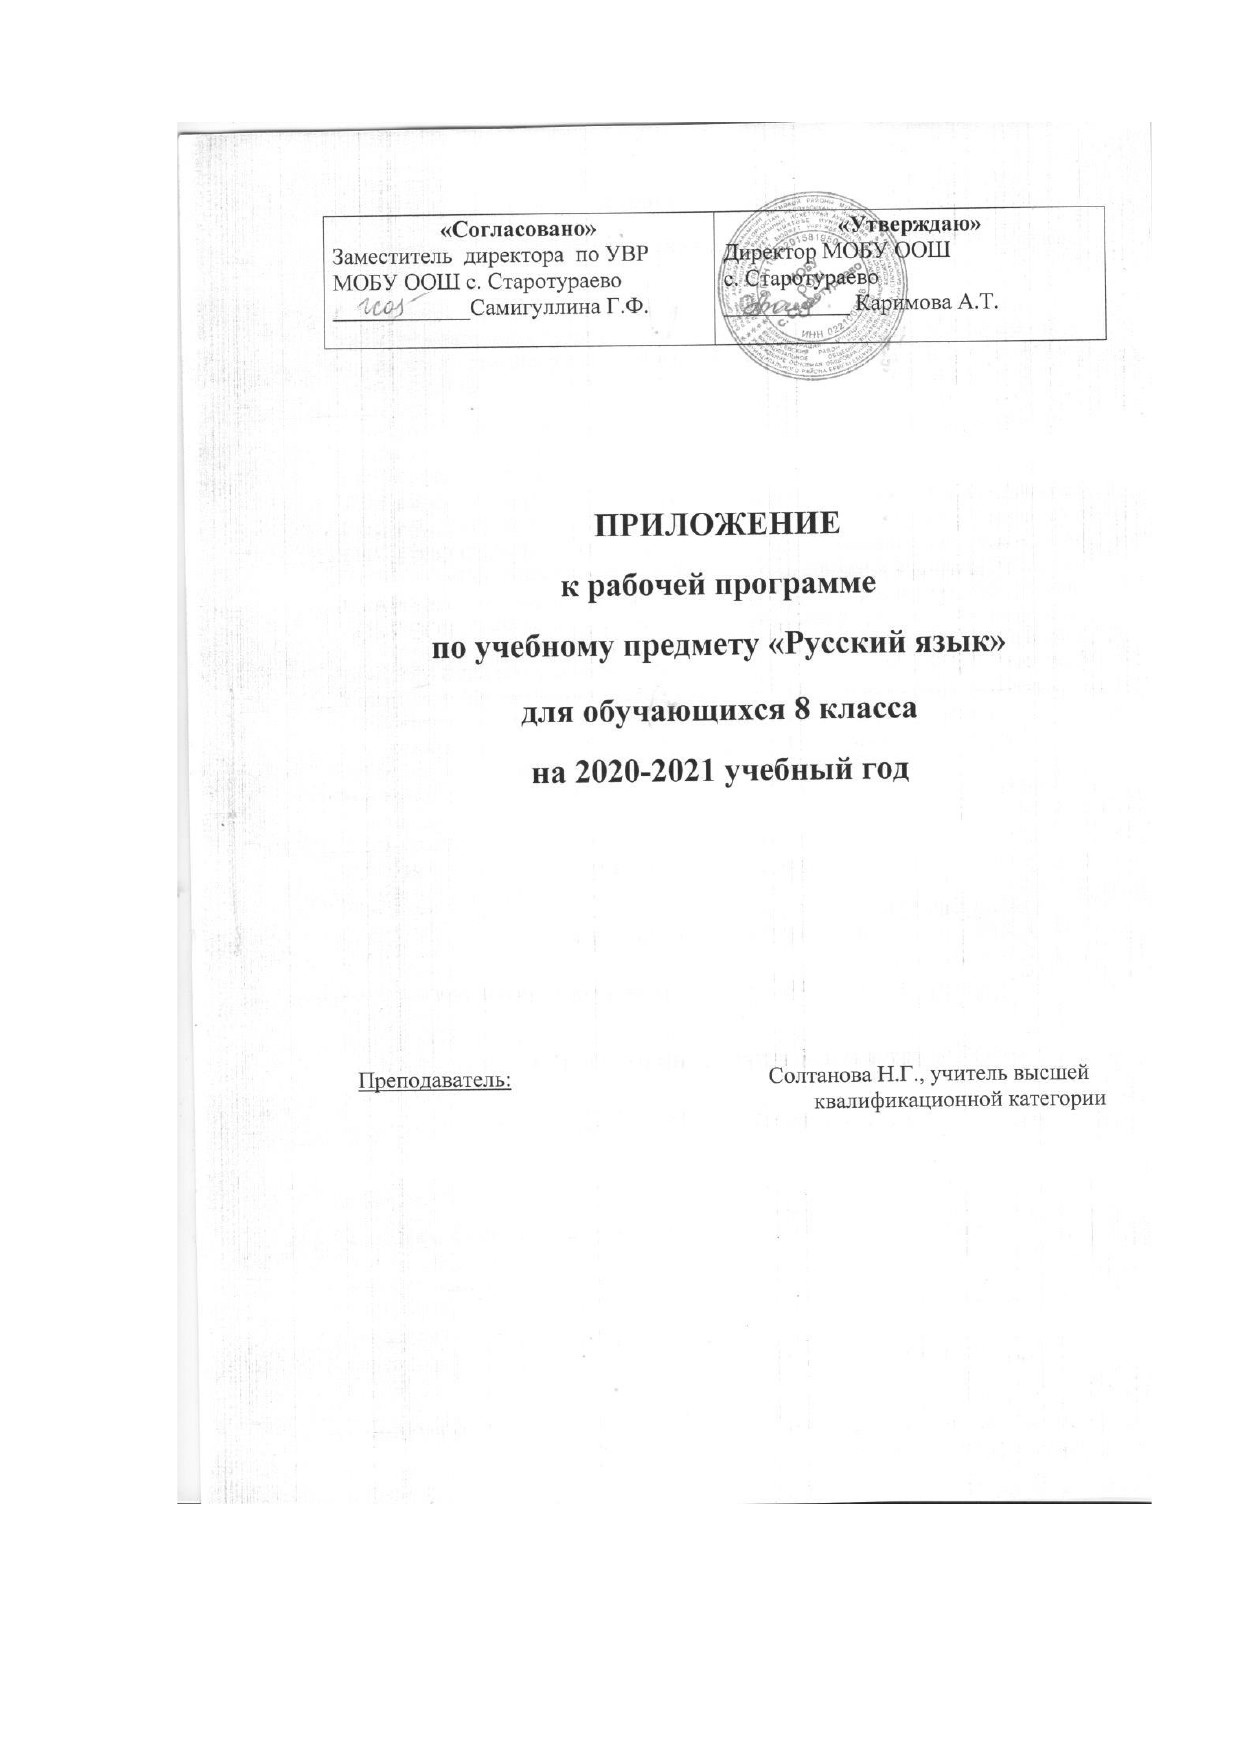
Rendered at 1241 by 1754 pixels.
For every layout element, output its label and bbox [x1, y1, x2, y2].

picture [177, 122, 1152, 1504]
